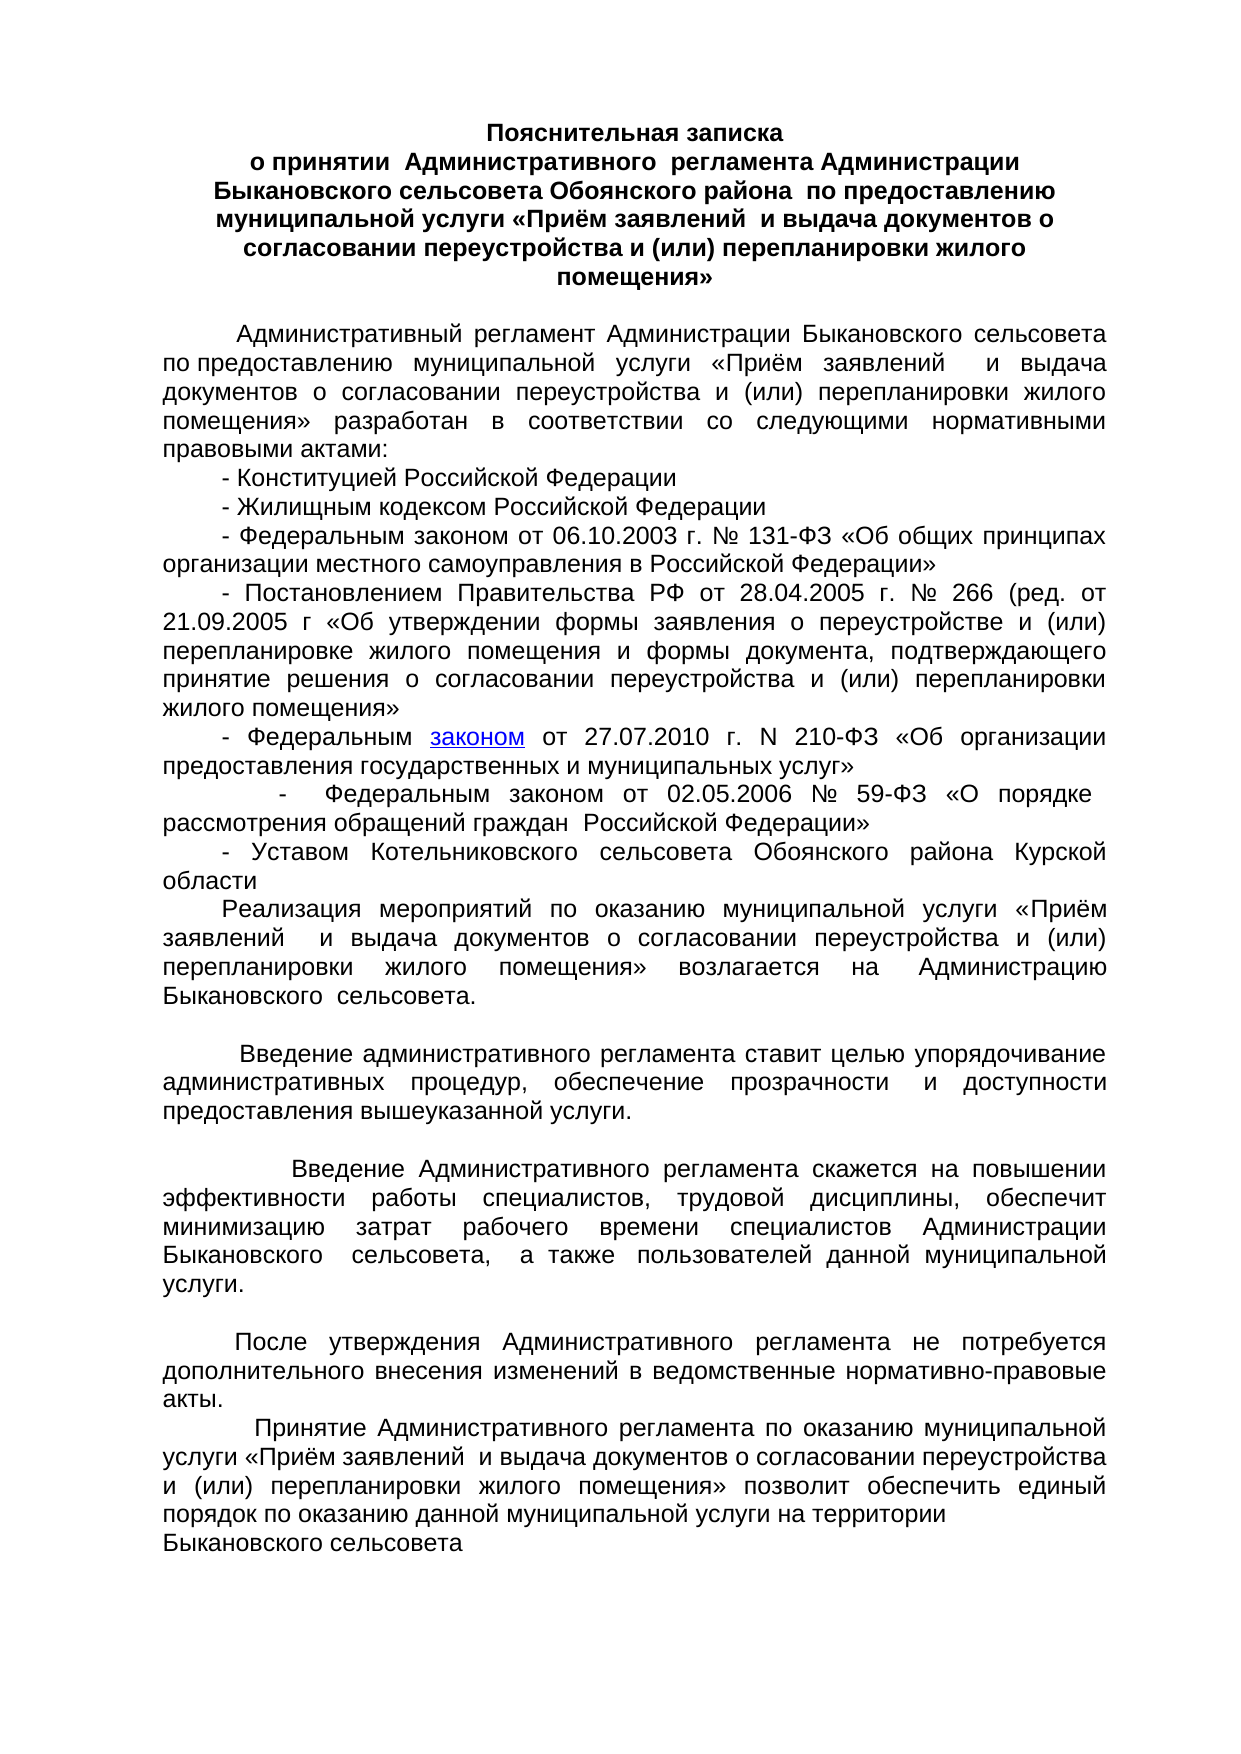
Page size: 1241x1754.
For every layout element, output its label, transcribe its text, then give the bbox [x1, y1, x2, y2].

text - Жилищным кодексом Российской Федерации [162, 492, 1107, 521]
text о принятии Административного регламента Администрации Быкановского сельсовета Обоянского района по предоставлению муниципальной услуги «Приём заявлений и выдача документов о согласовании переустройства и (или) перепланировки жилого помещения» [162, 147, 1107, 291]
text - Постановлением Правительства РФ от 28.04.2005 г. № 266 (ред. от 21.09.2005 г «Об утверждении формы заявления о переустройстве и (или) перепланировке жилого помещения и формы документа, подтверждающего принятие решения о согласовании переустройства и (или) перепланировки жилого помещения» [162, 578, 1107, 722]
text - Федеральным законом от 06.10.2003 г. № 131-ФЗ «Об общих принципах организации местного самоуправления в Российской Федерации» [162, 521, 1107, 578]
text После утверждения Административного регламента не потребуется дополнительного внесения изменений в ведомственные нормативно-правовые акты. [162, 1327, 1107, 1413]
text Административный регламент Администрации Быкановского сельсовета по предоставлению муниципальной услуги «Приём заявлений и выдача документов о согласовании переустройства и (или) перепланировки жилого помещения» разработан в соответствии со следующими нормативными правовыми актами: [162, 319, 1107, 463]
text Введение Административного регламента скажется на повышении эффективности работы специалистов, трудовой дисциплины, обеспечит минимизацию затрат рабочего времени специалистов Администрации Быкановского сельсовета, а также пользователей данной муниципальной услуги. [162, 1154, 1107, 1298]
text - Федеральным законом от 02.05.2006 № 59-ФЗ «О порядке рассмотрения обращений граждан Российской Федерации» [162, 779, 1107, 837]
text - Уставом Котельниковского сельсовета Обоянского района Курской области [162, 837, 1107, 894]
text Введение административного регламента ставит целью упорядочивание административных процедур, обеспечение прозрачности и доступности предоставления вышеуказанной услуги. [162, 1038, 1107, 1125]
text Быкановского сельсовета [162, 1528, 1107, 1557]
text - Конституцией Российской Федерации [162, 463, 1107, 492]
text Реализация мероприятий по оказанию муниципальной услуги «Приём заявлений и выдача документов о согласовании переустройства и (или) перепланировки жилого помещения» возлагается на Администрацию Быкановского сельсовета. [162, 894, 1107, 1009]
text - Федеральным законом от 27.07.2010 г. N 210-ФЗ «Об организации предоставления государственных и муниципальных услуг» [162, 722, 1107, 779]
text Пояснительная записка [162, 118, 1107, 147]
text Принятие Административного регламента по оказанию муниципальной услуги «Приём заявлений и выдача документов о согласовании переустройства и (или) перепланировки жилого помещения» позволит обеспечить единый порядок по оказанию данной муниципальной услуги на территории [162, 1413, 1107, 1528]
